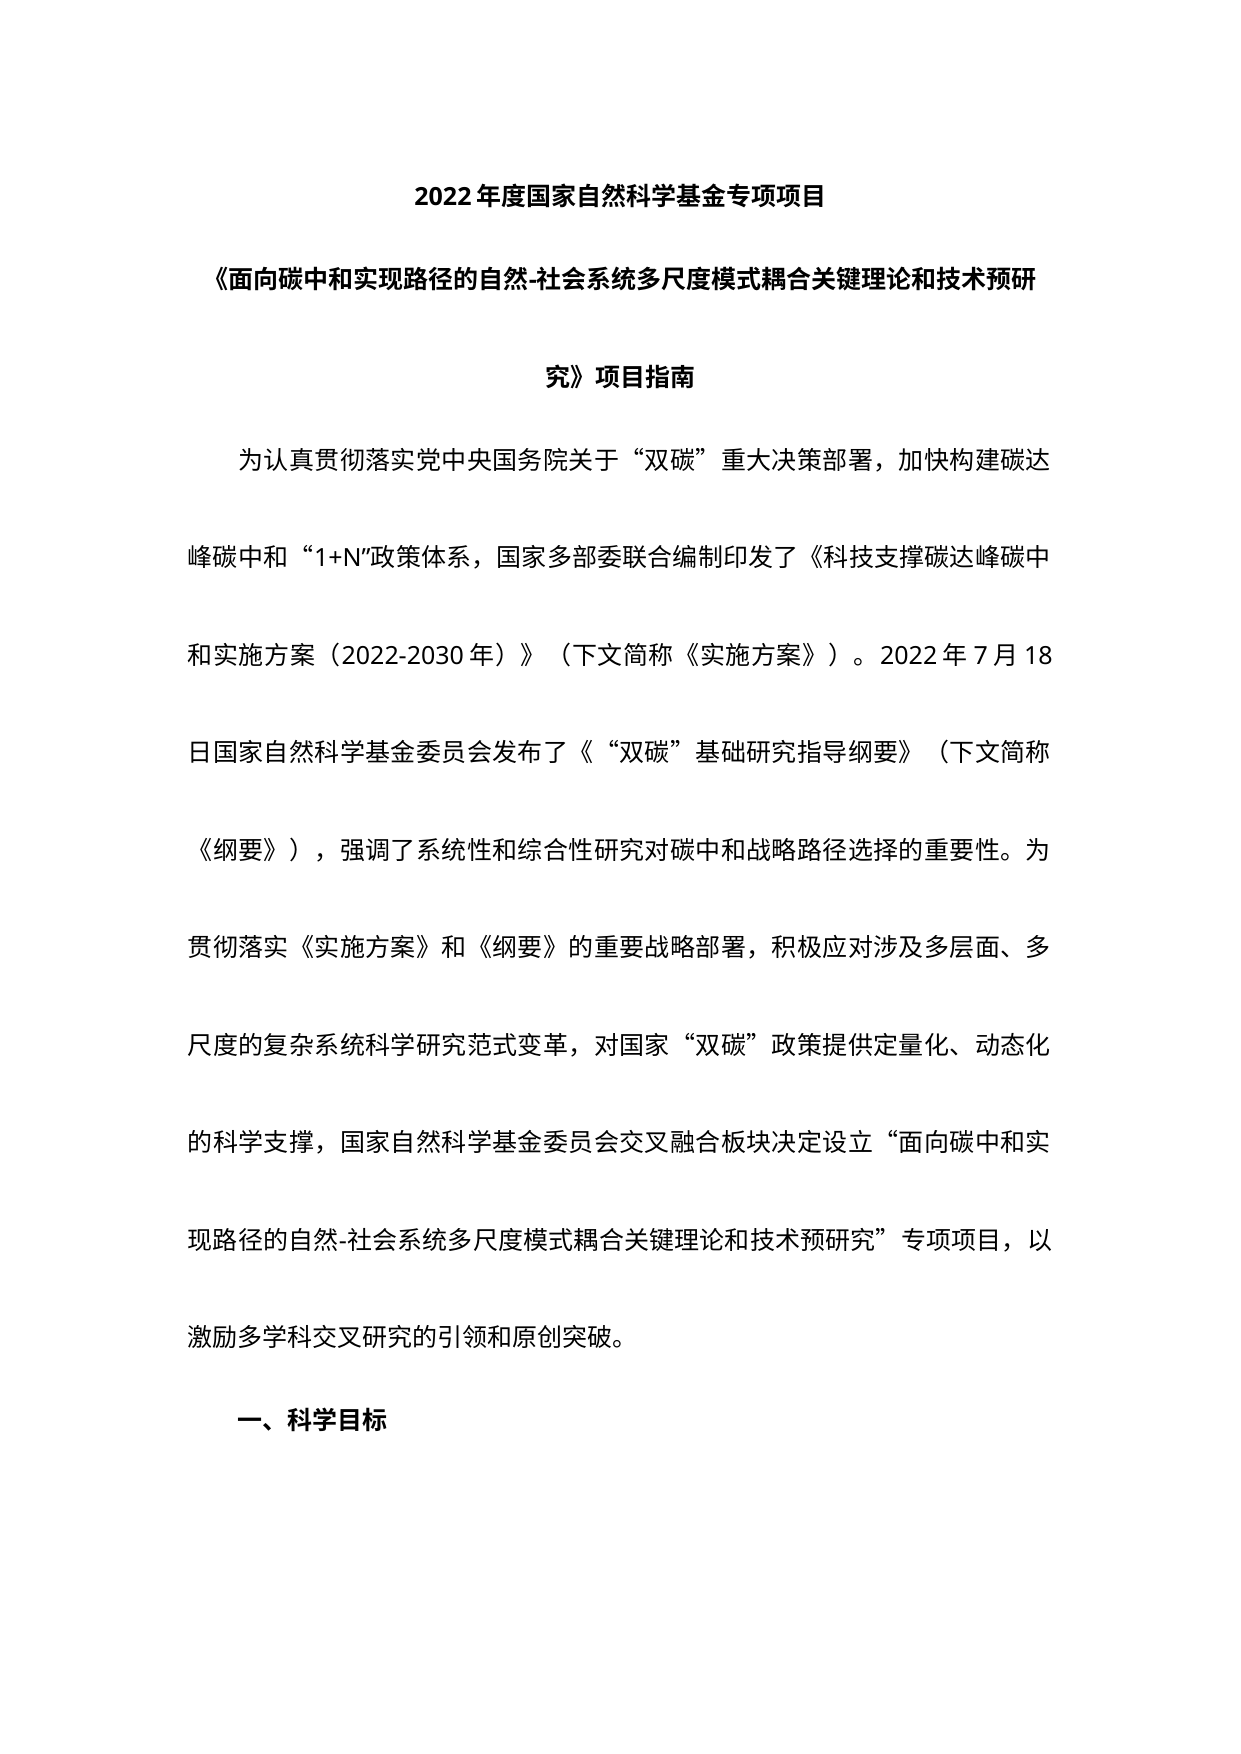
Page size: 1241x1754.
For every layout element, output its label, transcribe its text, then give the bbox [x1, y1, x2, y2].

text 《面向碳中和实现路径的自然-社会系统多尺度模式耦合关键理论和技术预研究》项目指南 [187, 245, 1053, 408]
text 为认真贯彻落实党中央国务院关于“双碳”重大决策部署，加快构建碳达峰碳中和“1+N”政策体系，国家多部委联合编制印发了《科技支撑碳达峰碳中和实施方案（2022-2030年）》（下文简称《实施方案》）。2022年7月18日国家自然科学基金委员会发布了《“双碳”基础研究指导纲要》（下文简称《纲要》），强调了系统性和综合性研究对碳中和战略路径选择的重要性。为贯彻落实《实施方案》和《纲要》的重要战略部署，积极应对涉及多层面、多尺度的复杂系统科学研究范式变革，对国家“双碳”政策提供定量化、动态化的科学支撑，国家自然科学基金委员会交叉融合板块决定设立“面向碳中和实现路径的自然-社会系统多尺度模式耦合关键理论和技术预研究”专项项目，以激励多学科交叉研究的引领和原创突破。 [187, 426, 1053, 1368]
text 一、科学目标 [187, 1386, 1053, 1451]
text 2022年度国家自然科学基金专项项目 [187, 162, 1053, 227]
